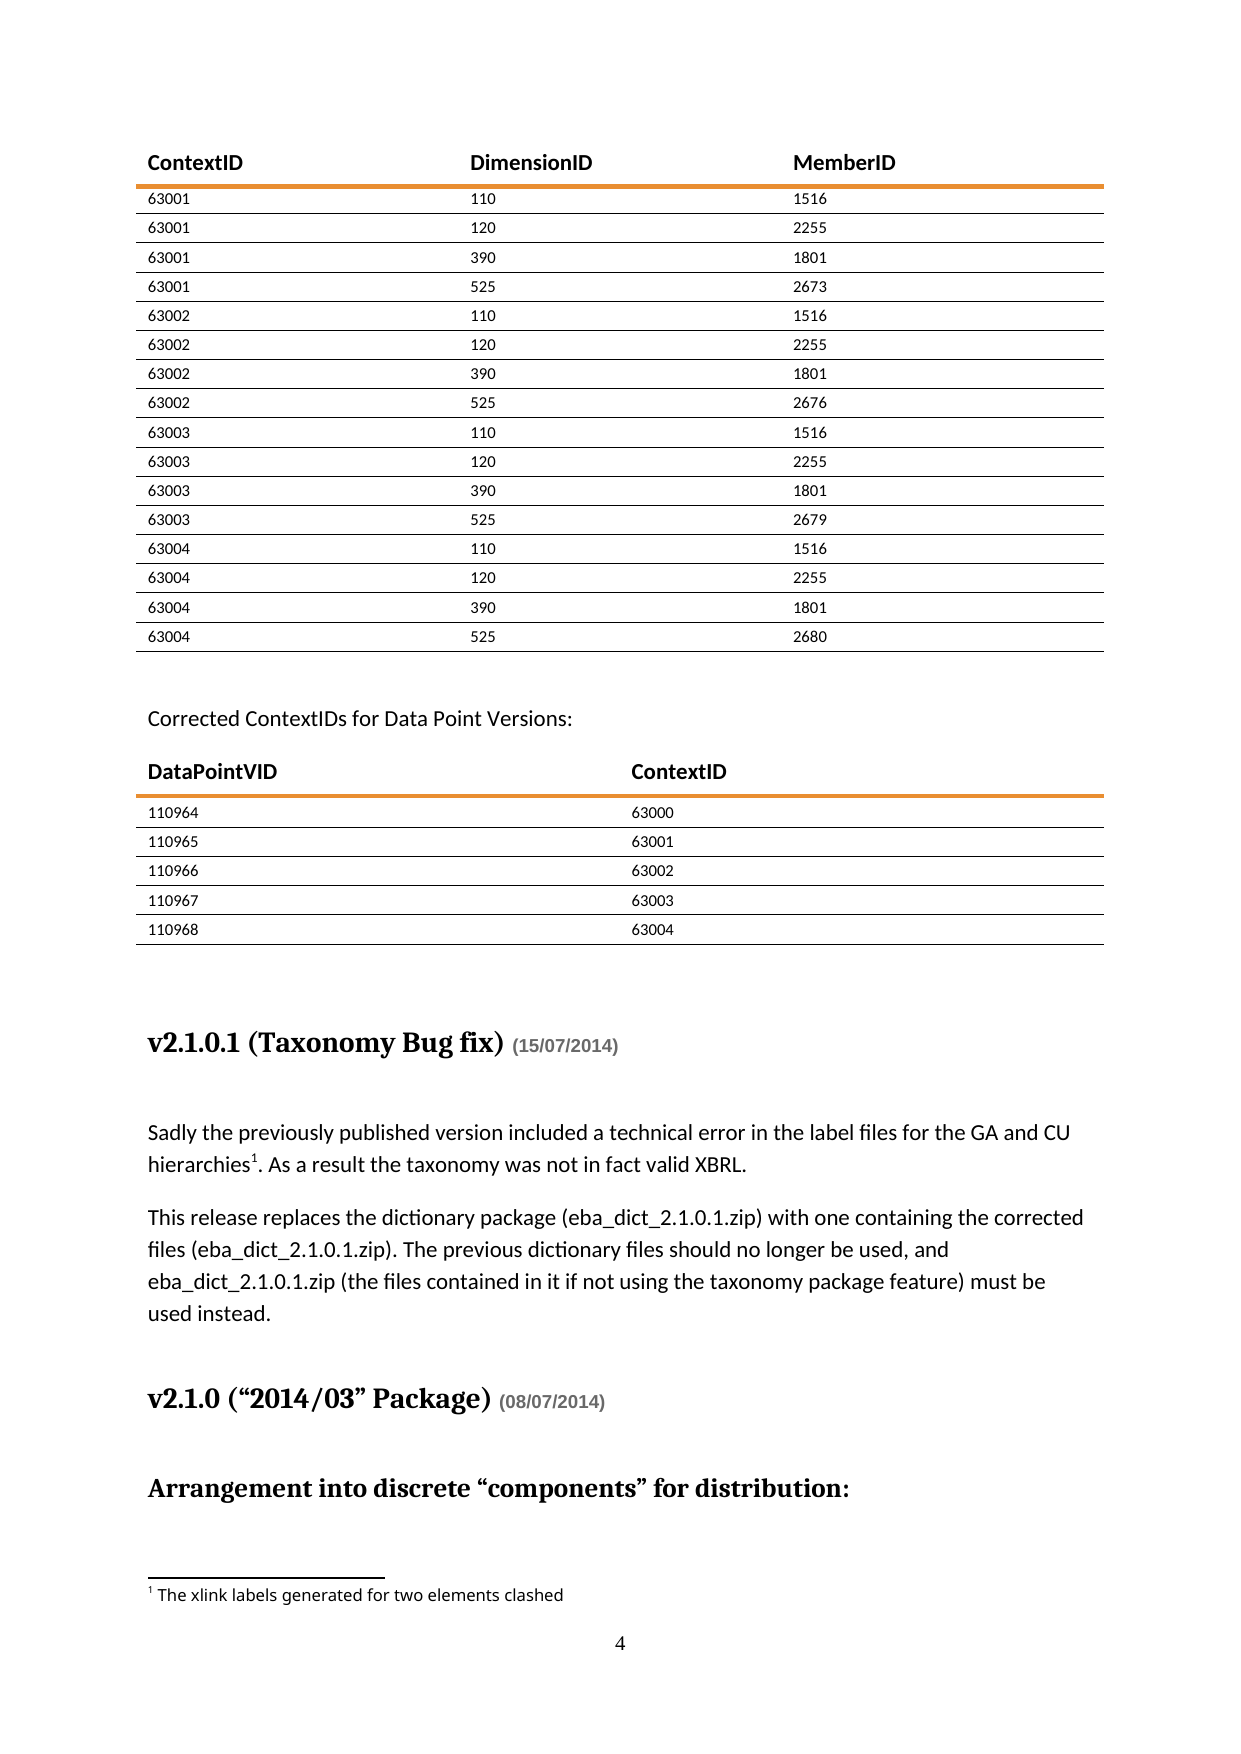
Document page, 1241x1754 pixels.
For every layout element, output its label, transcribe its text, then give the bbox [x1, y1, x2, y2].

table_cell 63001 [136, 273, 459, 301]
table_cell 63002 [136, 389, 459, 417]
table_cell 63003 [136, 477, 459, 505]
table_cell 110965 [136, 828, 620, 856]
table_cell 1801 [782, 593, 1104, 621]
table_cell 2676 [782, 389, 1104, 417]
table_cell 63001 [136, 243, 459, 271]
table_cell 63001 [136, 189, 459, 213]
table_cell 2673 [782, 273, 1104, 301]
table_cell 63003 [136, 506, 459, 534]
table_header ContextID [620, 757, 1104, 793]
table_cell 63004 [136, 593, 459, 621]
table_cell 63002 [136, 302, 459, 330]
table_cell 63003 [620, 886, 1104, 914]
table_cell 1801 [782, 477, 1104, 505]
table_cell 63000 [620, 798, 1104, 827]
table_cell 63002 [136, 331, 459, 359]
table_cell 110964 [136, 798, 620, 827]
subtitle Arrangement into discrete “components” for distribution: [148, 1473, 1093, 1504]
table_cell 2255 [782, 564, 1104, 592]
table_cell 63003 [136, 448, 459, 476]
table_cell 120 [459, 214, 782, 242]
table_cell 2255 [782, 331, 1104, 359]
text Sadly the previously published version included a technical error in the label files for the GA and CU hierarchies. As a result the taxonomy was not in fact valid XBRL. [148, 1118, 1093, 1178]
table_cell 110 [459, 418, 782, 446]
table_cell 525 [459, 506, 782, 534]
table_cell 1801 [782, 360, 1104, 388]
table_cell 390 [459, 477, 782, 505]
table_cell 63002 [136, 360, 459, 388]
table_header DataPointVID [136, 757, 620, 793]
table_cell 390 [459, 360, 782, 388]
table_cell 1801 [782, 243, 1104, 271]
table_cell 110967 [136, 886, 620, 914]
table_cell 63004 [136, 564, 459, 592]
table_cell 1516 [782, 535, 1104, 563]
table_cell 390 [459, 593, 782, 621]
table_cell 2679 [782, 506, 1104, 534]
table_cell 63002 [620, 857, 1104, 885]
table_cell 525 [459, 389, 782, 417]
table_cell 110 [459, 535, 782, 563]
table_header ContextID [136, 148, 459, 184]
table_cell 525 [459, 273, 782, 301]
table_cell 390 [459, 243, 782, 271]
table_cell 110 [459, 189, 782, 213]
table_cell 2680 [782, 623, 1104, 651]
table_cell 120 [459, 564, 782, 592]
table_header DimensionID [459, 148, 782, 184]
text Corrected ContextIDs for Data Point Versions: [148, 704, 1093, 732]
table_cell 1516 [782, 302, 1104, 330]
table_cell 120 [459, 448, 782, 476]
table_cell 525 [459, 623, 782, 651]
table_cell 63004 [136, 535, 459, 563]
table_cell 63004 [620, 915, 1104, 943]
table_cell 2255 [782, 448, 1104, 476]
text This release replaces the dictionary package (eba_dict_2.1.0.1.zip) with one containing the corrected files (eba_dict_2.1.0.1.zip). The previous dictionary files should no longer be used, and eba_dict_2.1.0.1.zip (the files contained in it if not using the taxonomy package feature) must be used instead. [148, 1203, 1093, 1328]
subtitle v2.1.0.1 (Taxonomy Bug fix) (15/07/2014) [148, 1026, 1093, 1060]
table_cell 63004 [136, 623, 459, 651]
table_header MemberID [782, 148, 1104, 184]
table_cell 63001 [620, 828, 1104, 856]
subtitle v2.1.0 (“2014/03” Package) (08/07/2014) [148, 1382, 1093, 1415]
table_cell 110966 [136, 857, 620, 885]
table_cell 110968 [136, 915, 620, 943]
table_cell 1516 [782, 189, 1104, 213]
table_cell 1516 [782, 418, 1104, 446]
table_cell 63001 [136, 214, 459, 242]
table_cell 2255 [782, 214, 1104, 242]
table_cell 110 [459, 302, 782, 330]
table_cell 120 [459, 331, 782, 359]
table_cell 63003 [136, 418, 459, 446]
